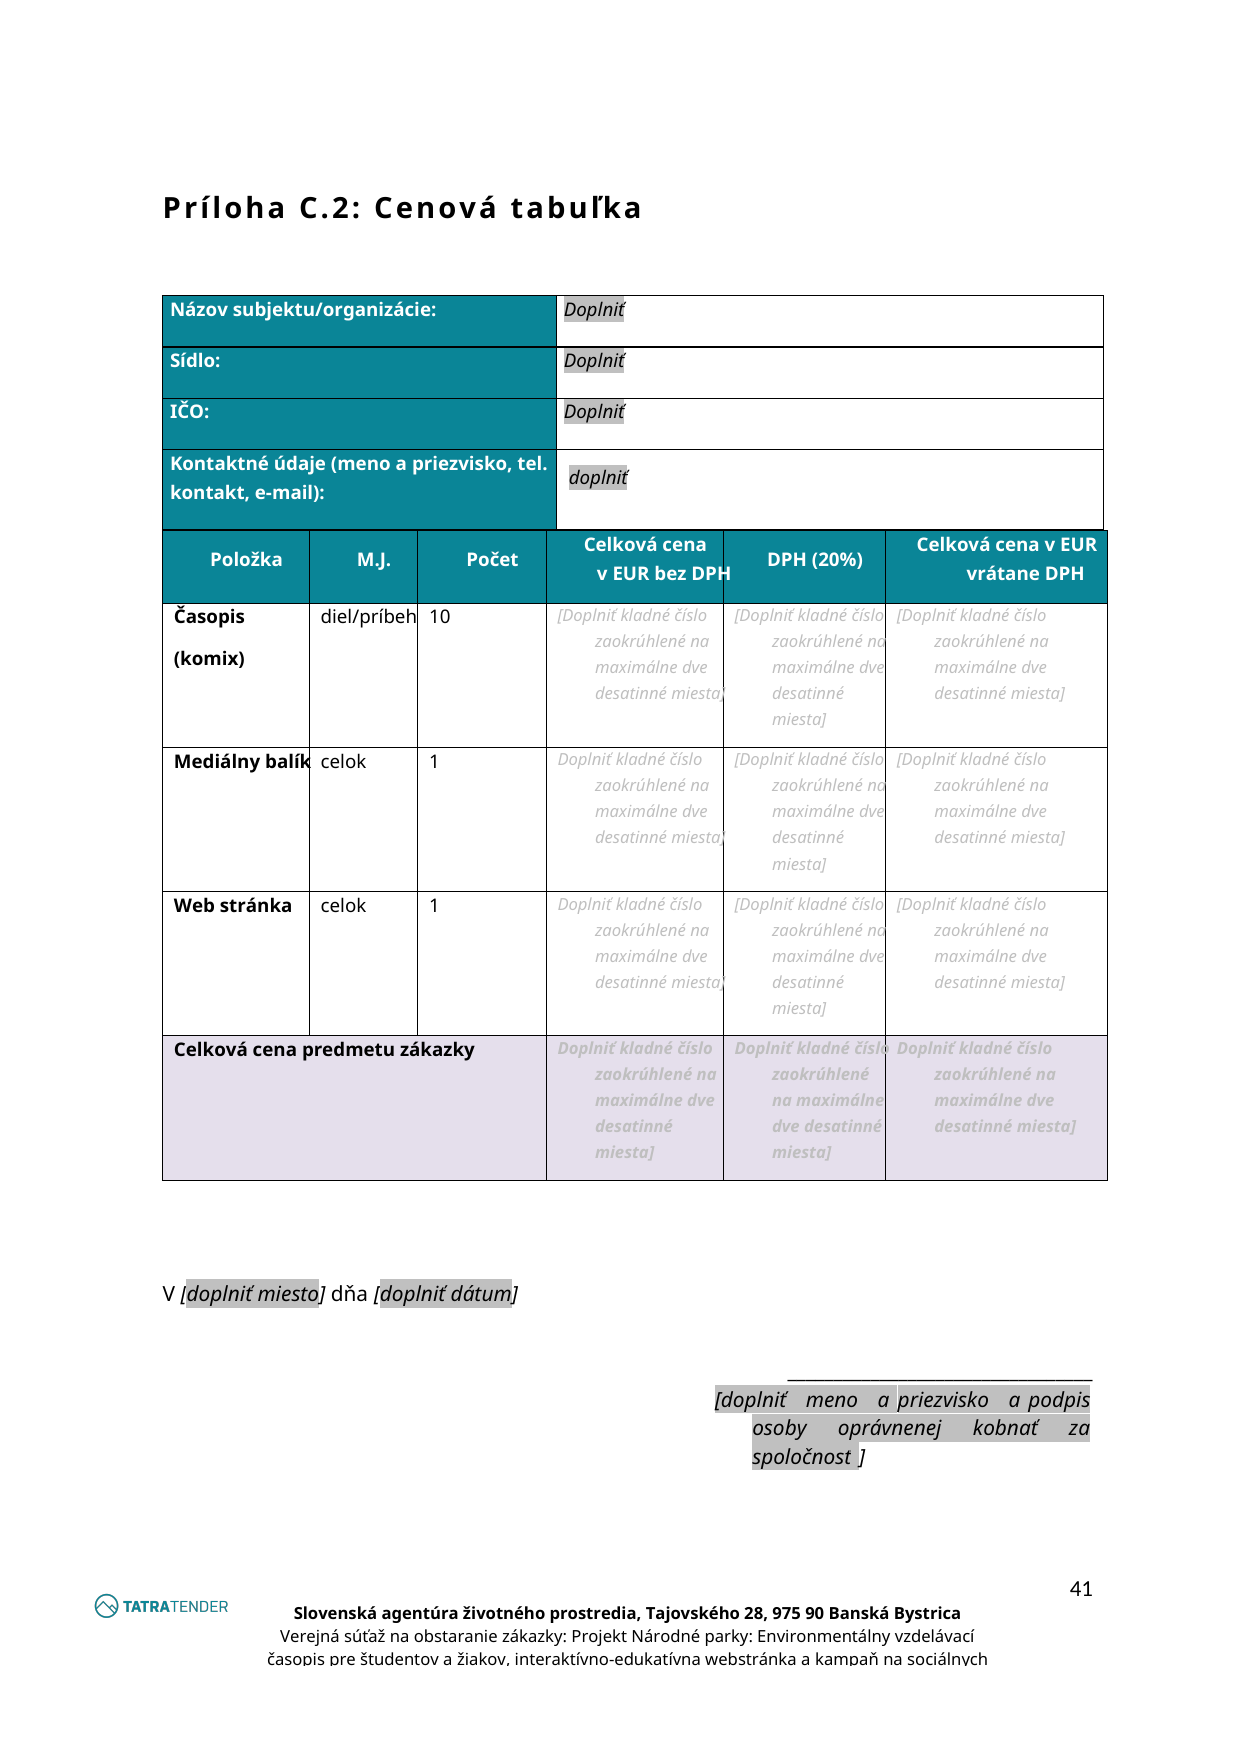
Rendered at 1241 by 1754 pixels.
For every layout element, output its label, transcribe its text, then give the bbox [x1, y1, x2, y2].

table_header Celková cena v EUR vrátane DPH [886, 531, 1107, 603]
table_cell [Doplniť kladné číslo zaokrúhlené na maximálne dve desatinné miesta] [547, 604, 723, 747]
table_cell Doplniť [557, 399, 1103, 449]
table_cell [Doplniť kladné číslo zaokrúhlené na maximálne dve desatinné miesta] [886, 892, 1107, 1035]
table_cell Doplniť [557, 348, 1103, 398]
table_cell Doplniť kladné číslo zaokrúhlené na maximálne dve desatinné miesta] [724, 1036, 885, 1180]
table_cell Doplniť kladné číslo zaokrúhlené na maximálne dve desatinné miesta] [547, 748, 723, 891]
table_header Celková cena v EUR bez DPH [547, 531, 723, 603]
table_cell diel/príbeh [310, 604, 417, 747]
table_cell 1 [418, 748, 546, 891]
table_cell [Doplniť kladné číslo zaokrúhlené na maximálne dve desatinné miesta] [886, 748, 1107, 891]
text _________________________________ [162, 1328, 1093, 1385]
table_cell 10 [418, 604, 546, 747]
table_cell Mediálny balík [163, 748, 309, 891]
table_cell Kontaktné údaje (meno a priezvisko, tel. kontakt, e-mail): [163, 450, 556, 529]
table_cell IČO: [163, 399, 556, 449]
table_header Názov subjektu/organizácie: [163, 296, 556, 346]
table_cell [Doplniť kladné číslo zaokrúhlené na maximálne dve desatinné miesta] [724, 748, 885, 891]
table_cell celok [310, 892, 417, 1035]
table_cell [Doplniť kladné číslo zaokrúhlené na maximálne dve desatinné miesta] [724, 604, 885, 747]
table_cell Sídlo: [163, 348, 556, 398]
table_header Počet [418, 531, 546, 603]
table_header M.J. [310, 531, 417, 603]
picture [92, 1583, 239, 1627]
table_cell Web stránka [163, 892, 309, 1035]
table_cell [Doplniť kladné číslo zaokrúhlené na maximálne dve desatinné miesta] [886, 604, 1107, 747]
table_header Doplniť [557, 296, 1103, 346]
table_header DPH (20%) [724, 531, 885, 603]
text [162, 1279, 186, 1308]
table_cell Doplniť kladné číslo zaokrúhlené na maximálne dve desatinné miesta] [547, 1036, 723, 1180]
table_cell doplniť [557, 450, 1103, 529]
table_header Položka [163, 531, 309, 603]
table_cell celok [310, 748, 417, 891]
table_cell Doplniť kladné číslo zaokrúhlené na maximálne dve desatinné miesta] [547, 892, 723, 1035]
table_cell Celková cena predmetu zákazky [163, 1036, 546, 1180]
table_cell [Doplniť kladné číslo zaokrúhlené na maximálne dve desatinné miesta] [724, 892, 885, 1035]
table_cell Doplniť kladné číslo zaokrúhlené na maximálne dve desatinné miesta] [886, 1036, 1107, 1180]
table_cell Časopis (komix) [163, 604, 309, 747]
text [doplniť meno a priezvisko a podpis osoby oprávnenej kobnať za spoločnosť ] [714, 1385, 1093, 1470]
text V [doplniť miesto] dňa [doplniť dátum] [512, 1279, 1093, 1308]
text Príloha C.2: Cenová tabuľka [162, 187, 1093, 227]
table_cell 1 [418, 892, 546, 1035]
